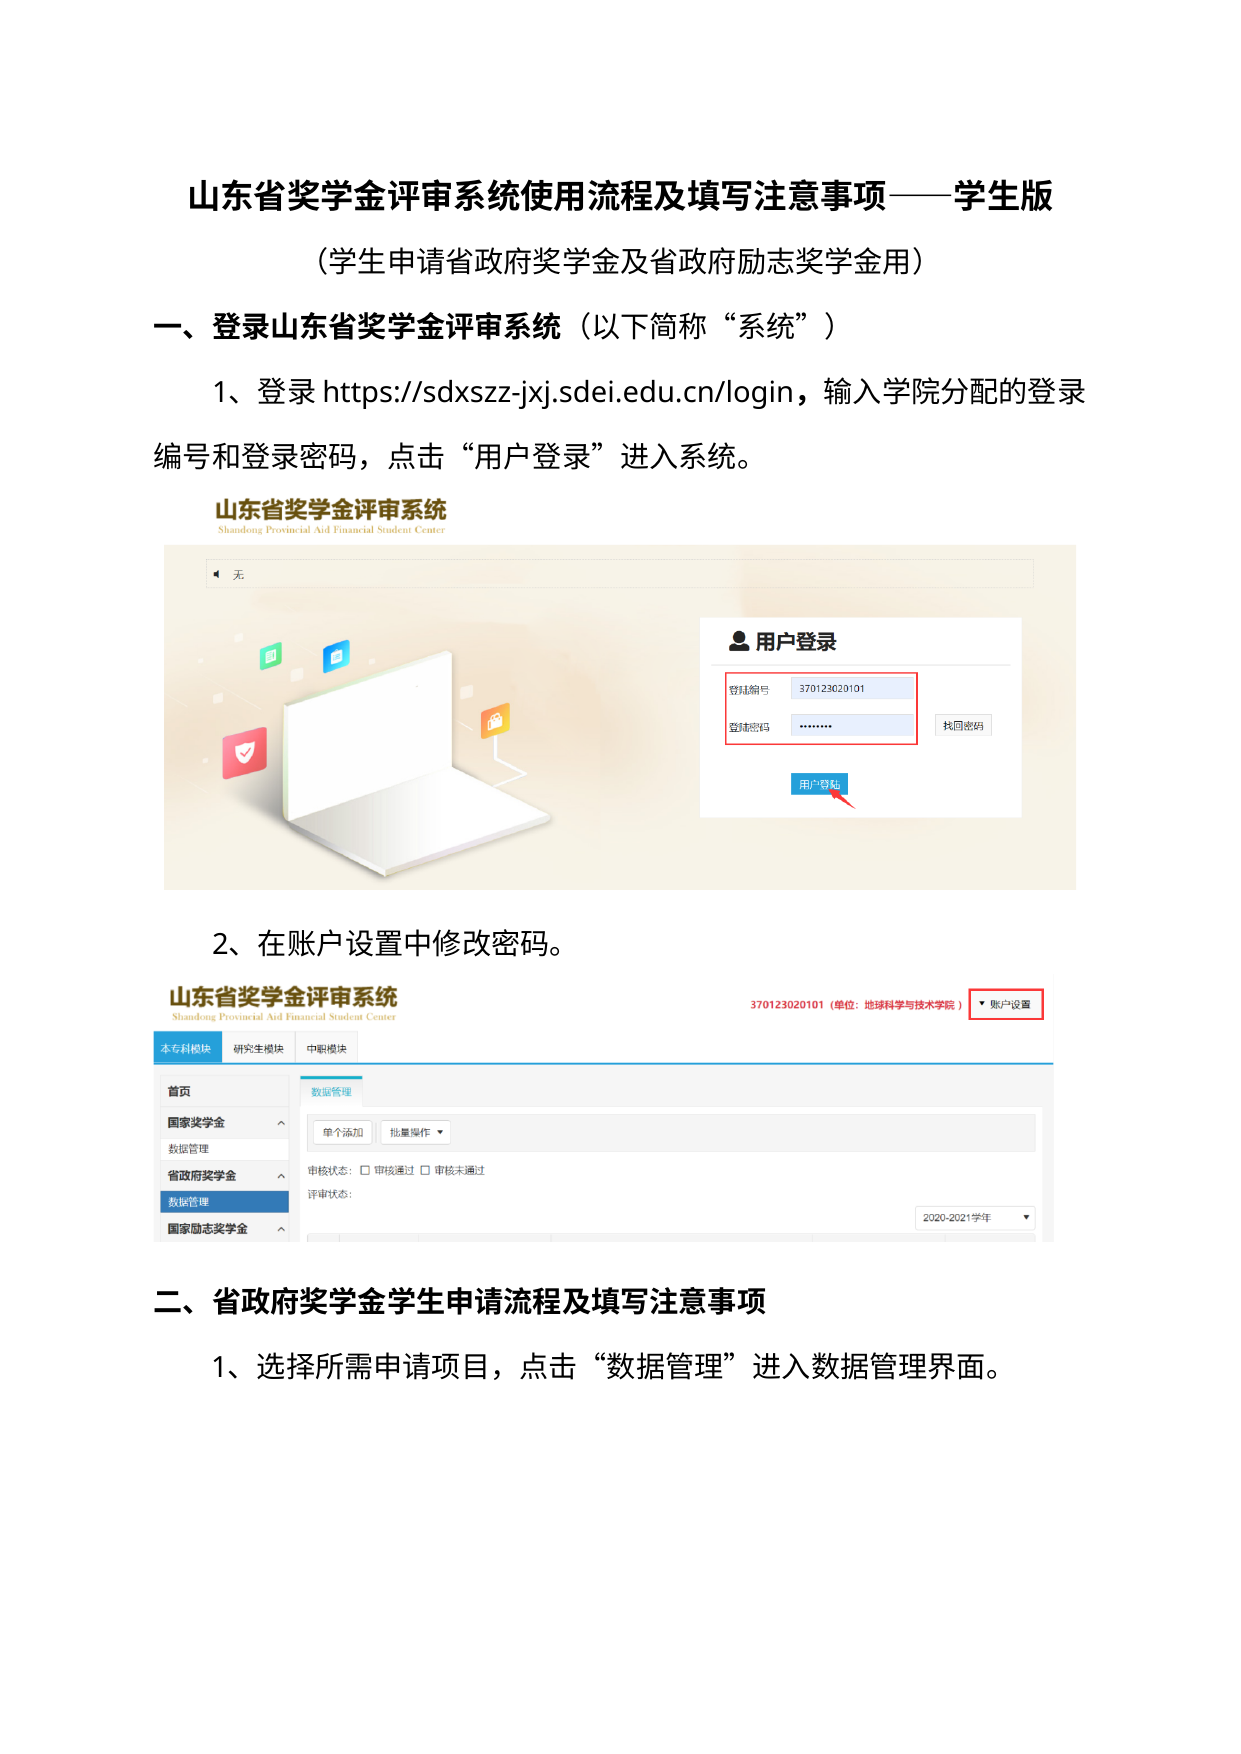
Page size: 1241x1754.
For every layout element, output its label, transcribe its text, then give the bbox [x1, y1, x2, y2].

text 山东省奖学金评审系统使用流程及填写注意事项——学生版 [153, 162, 1087, 227]
picture [153, 974, 1054, 1242]
text 二、省政府奖学金学生申请流程及填写注意事项 [153, 1267, 1087, 1332]
text 2、在账户设置中修改密码。 [153, 909, 1087, 974]
picture [164, 487, 1077, 890]
text 1、选择所需申请项目，点击“数据管理”进入数据管理界面。 [153, 1332, 1087, 1397]
text （学生申请省政府奖学金及省政府励志奖学金用） [153, 227, 1087, 292]
text 一、登录山东省奖学金评审系统（以下简称“系统”） [153, 292, 1087, 357]
text 1、登录https://sdxszz-jxj.sdei.edu.cn/login，输入学院分配的登录编号和登录密码，点击“用户登录”进入系统。 [153, 357, 1087, 487]
